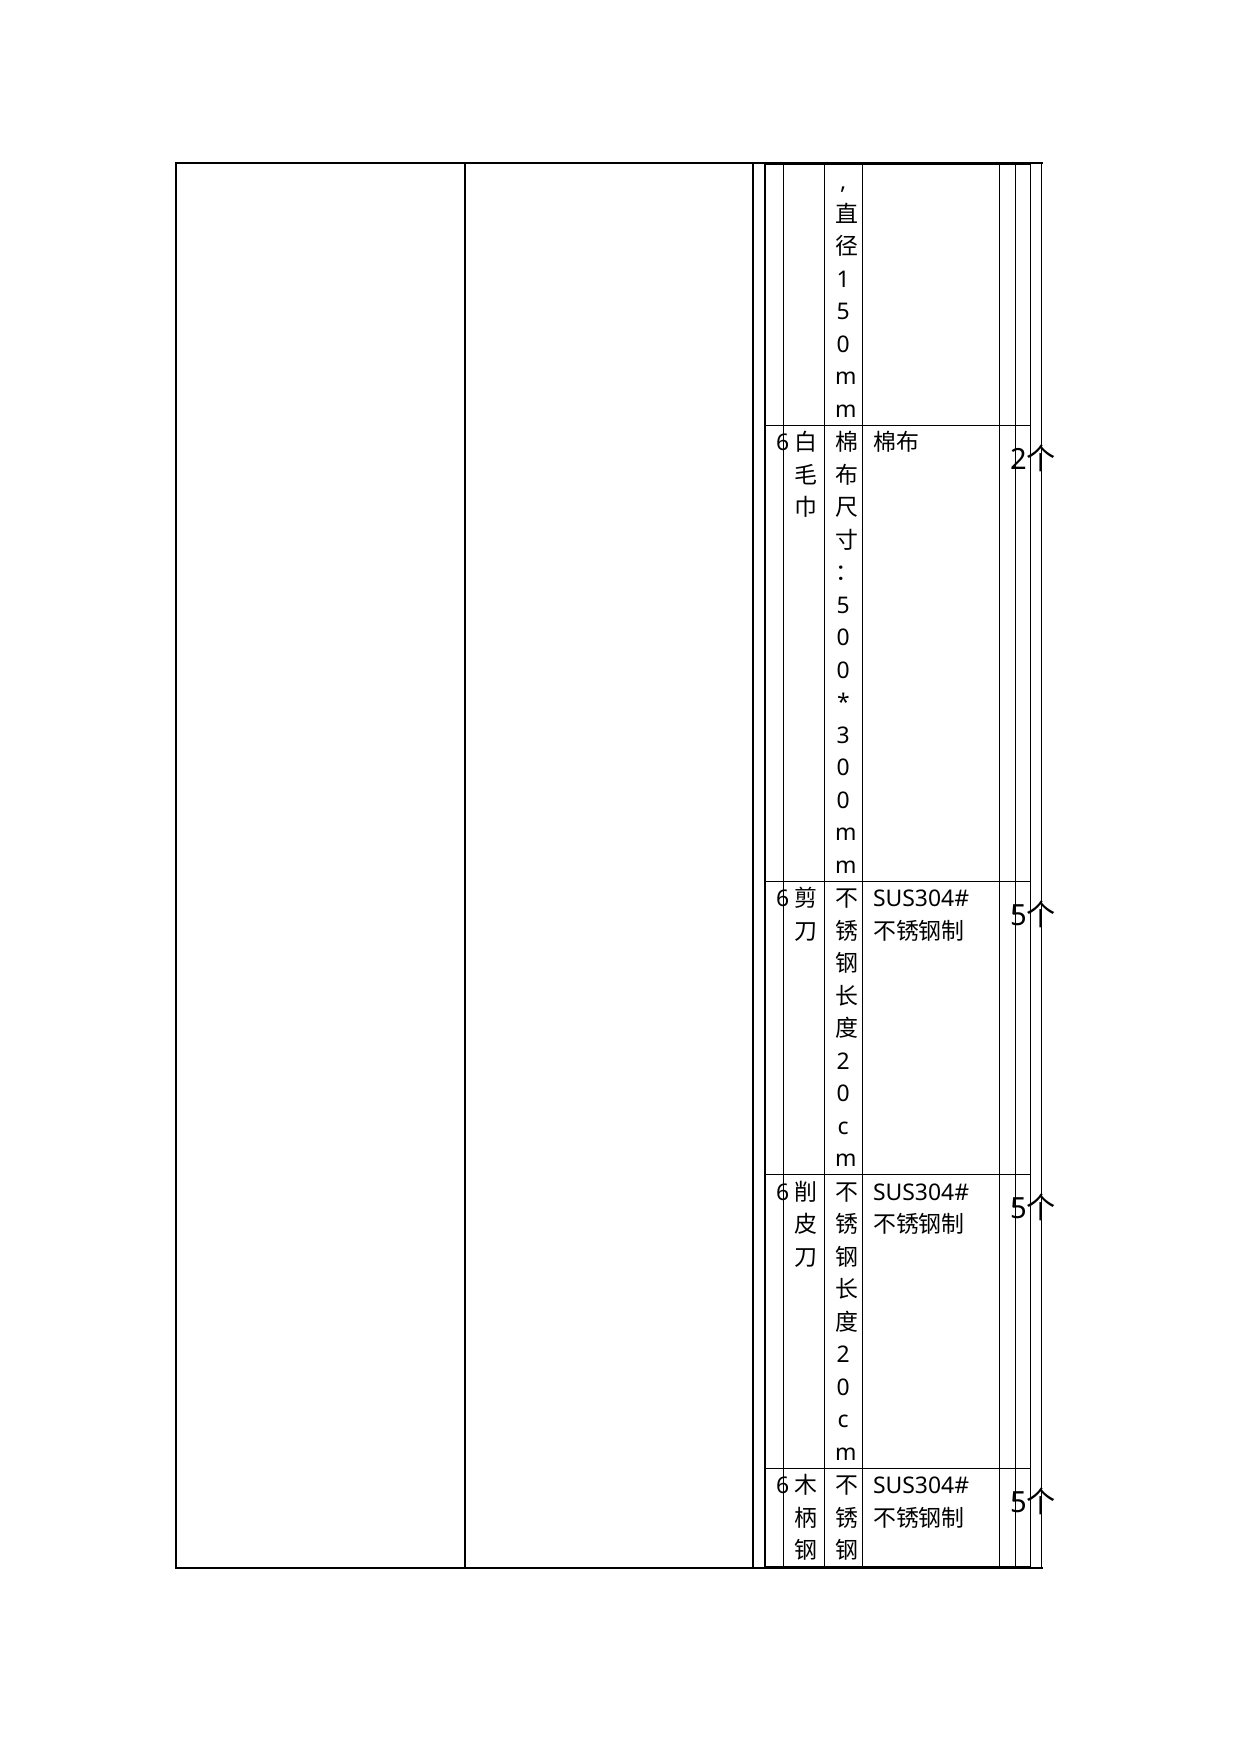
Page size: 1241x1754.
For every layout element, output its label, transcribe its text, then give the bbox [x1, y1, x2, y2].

table_cell [784, 1469, 824, 1566]
table_cell [779, 1478, 783, 1492]
table_cell [766, 882, 783, 1174]
table_cell [1000, 165, 1015, 425]
table_cell 1 [177, 164, 464, 1567]
table_cell [863, 1469, 999, 1566]
table_cell [1000, 1175, 1015, 1468]
table_cell [863, 1175, 999, 1468]
table_cell [766, 1469, 783, 1566]
table_cell [1016, 1469, 1030, 1566]
table_cell [1031, 164, 1041, 454]
table_cell [766, 1175, 783, 1468]
table_cell [825, 882, 862, 1174]
table_cell [784, 165, 824, 425]
table_cell [779, 1185, 783, 1199]
table_cell [863, 882, 999, 1174]
table_cell [1016, 1207, 1022, 1216]
table_cell [1016, 882, 1030, 1174]
table_cell [766, 426, 783, 881]
table_cell [1000, 882, 1015, 1174]
table_cell [863, 165, 999, 425]
table_cell [1016, 1175, 1030, 1468]
table_cell [863, 426, 999, 881]
table_cell [1031, 1492, 1041, 1567]
table_cell [784, 1175, 824, 1468]
table_cell [779, 891, 783, 905]
table_cell [1016, 426, 1030, 881]
table_cell [1000, 1469, 1015, 1566]
table_cell [766, 165, 783, 425]
table_cell [784, 882, 824, 1174]
table_cell [1000, 426, 1015, 881]
table_cell [1016, 914, 1022, 923]
table_cell [1031, 1198, 1041, 1497]
table_cell [825, 1469, 862, 1566]
table_cell [1016, 1501, 1022, 1510]
table_cell [1016, 165, 1030, 425]
table_cell [825, 426, 862, 881]
table_cell [754, 164, 764, 1567]
table_cell [1016, 450, 1022, 462]
table_cell [466, 164, 752, 1567]
table_cell [825, 1175, 862, 1468]
table_cell [784, 426, 824, 881]
table_cell [1031, 905, 1041, 1203]
table_cell [1031, 449, 1041, 910]
table_cell [825, 165, 862, 425]
